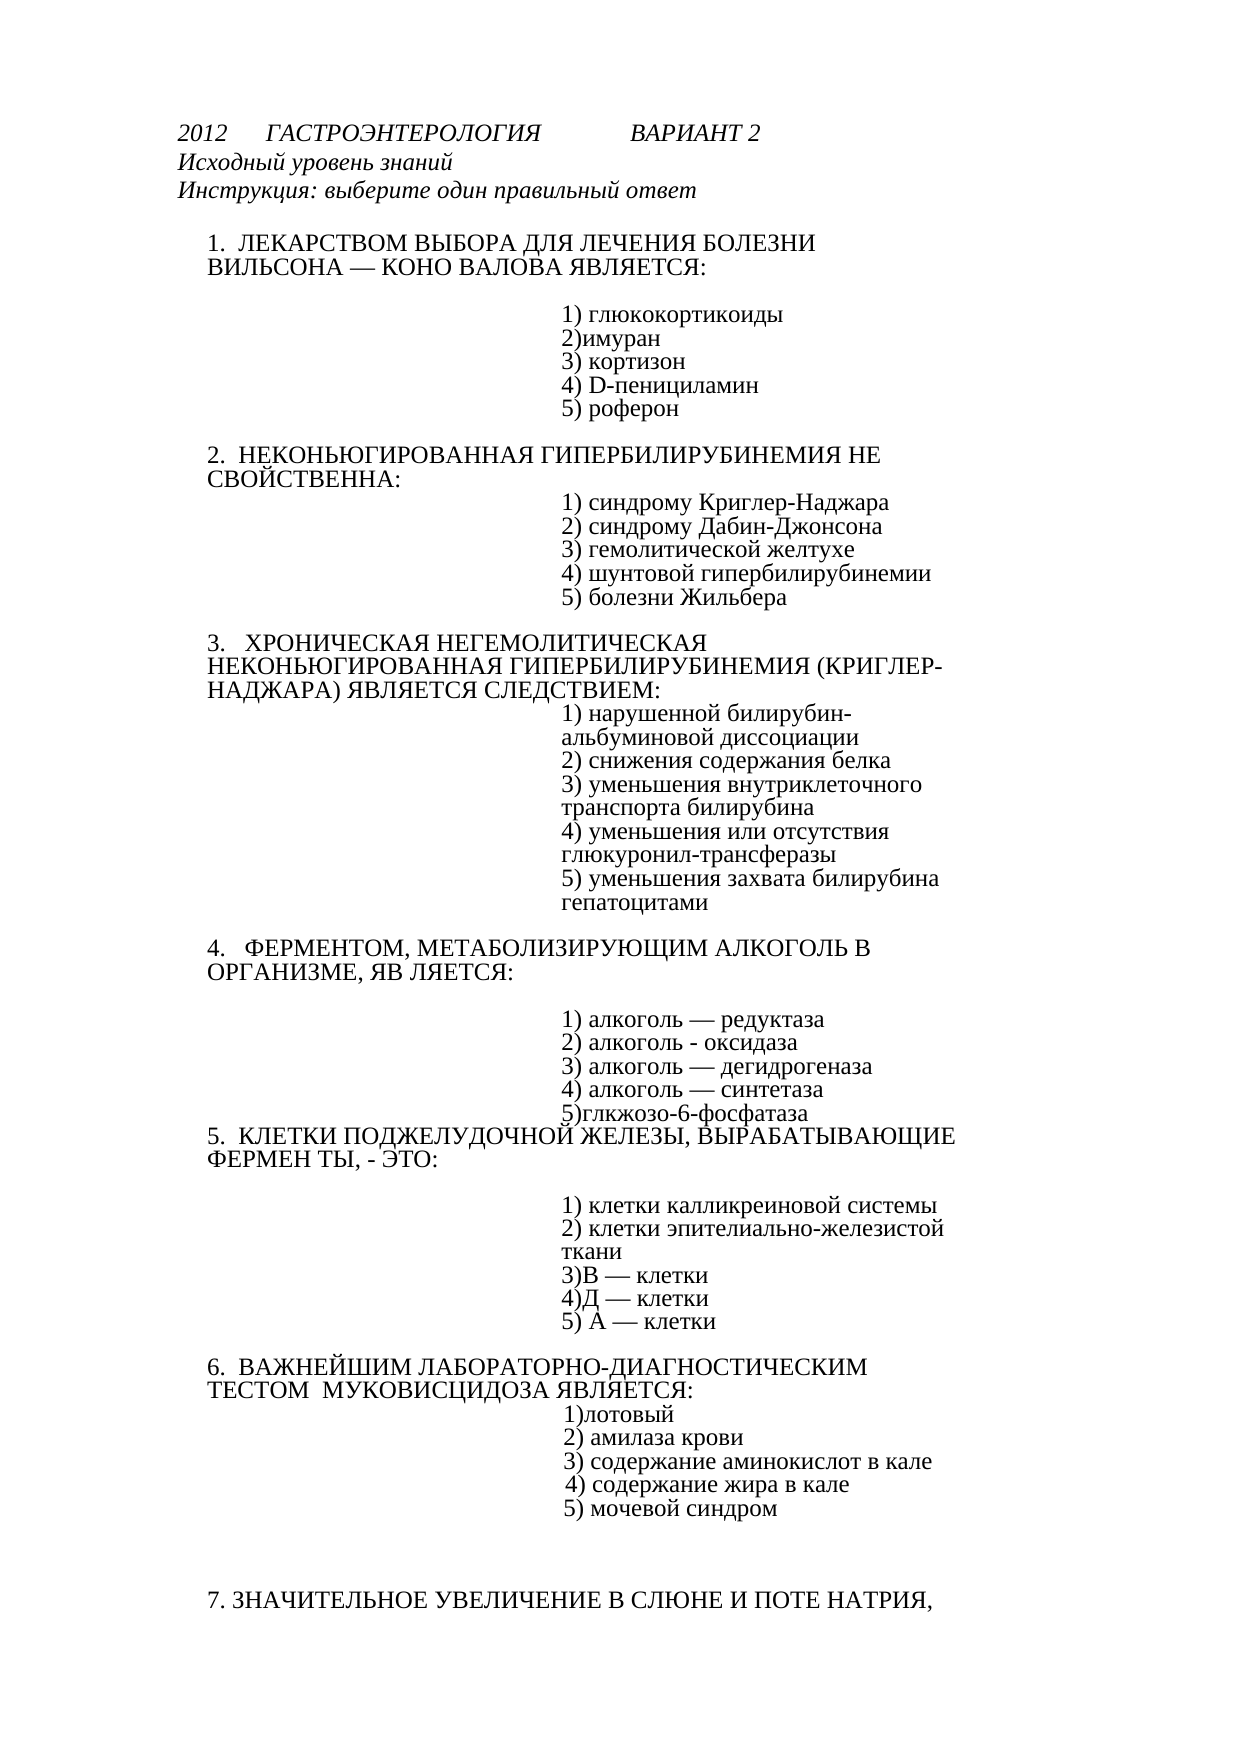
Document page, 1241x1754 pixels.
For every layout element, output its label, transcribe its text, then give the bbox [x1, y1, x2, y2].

text 2) клетки эпителиально-железистой ткани [561, 1218, 957, 1264]
text 5. Клетки поджелудочной железы, вырабатывающие фермен ты, - это: [207, 1126, 957, 1195]
text 2) алкоголь - оксидаза [561, 1032, 957, 1056]
text 6. Важнейшим лабораторно-диагностическим тестом муковисцидоза является: [207, 1356, 957, 1403]
text 1) клетки калликреиновой системы [561, 1195, 957, 1218]
text 2)имуран [561, 327, 957, 351]
text 1) алкоголь — редуктаза [561, 1008, 957, 1032]
text 3) кортизон [561, 351, 957, 374]
text 1) глюкокортикоиды [561, 304, 957, 327]
text 4. Ферментом, метаболизирующим алкоголь в организме, яв ляется: [207, 938, 957, 1008]
text 3. Хроническая негемолитическая неконьюгированная гипербилирубинемия (Криглер-Наджара) является следствием: [207, 632, 957, 703]
text 1) синдрому Криглер-Наджара [561, 492, 957, 516]
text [207, 1590, 957, 1613]
text Исходный уровень знаний [177, 147, 1240, 176]
text 5) болезни Жильбера [561, 586, 957, 610]
text 5)глкжозо-6-фосфатаза [561, 1103, 957, 1126]
text 5) роферон [561, 398, 957, 421]
text 1)лотовый [207, 1403, 957, 1427]
text Инструкция: выберите один правильный ответ [177, 176, 1240, 204]
text 4) D-пенициламин [561, 374, 957, 398]
text 4) уменьшения или отсутствия глюкуронил-трансферазы [561, 821, 957, 868]
text 1. Лекарством выбора для лечения болезни Вильсона — Коно валова является: [207, 233, 957, 304]
text 4) шунтовой гипербилирубинемии [561, 563, 957, 586]
text 2) синдрому Дабин-Джонсона [561, 516, 957, 539]
text 4)Д — клетки [561, 1288, 957, 1311]
text 2) амилаза крови [207, 1427, 957, 1451]
text 3) алкоголь — дегидрогеназа [561, 1056, 957, 1079]
text 5) А — клетки [561, 1311, 957, 1334]
text 3) содержание аминокислот в кале [207, 1451, 957, 1474]
text 4) алкоголь — синтетаза [561, 1079, 957, 1103]
text 2. Неконьюгированная гипербилирубинемия не свойственна: [207, 445, 957, 492]
text 3) гемолитической желтухе [561, 539, 957, 563]
text 5) уменьшения захвата билирубина гепатоцитами [561, 868, 957, 915]
text 5) мочевой синдром [207, 1498, 957, 1521]
text 4) содержание жира в кале [177, 1474, 957, 1498]
text 3)В — клетки [561, 1265, 957, 1288]
text 2012 ГАСТРОЭНТЕРОЛОГИЯ ВАРИАНТ 2 [177, 118, 1240, 147]
text 1) нарушенной билирубин-альбуминовой диссоциации [561, 703, 957, 750]
text 2) снижения содержания белка [561, 750, 957, 773]
text 3) уменьшения внутриклеточного транспорта билирубина [561, 773, 957, 821]
